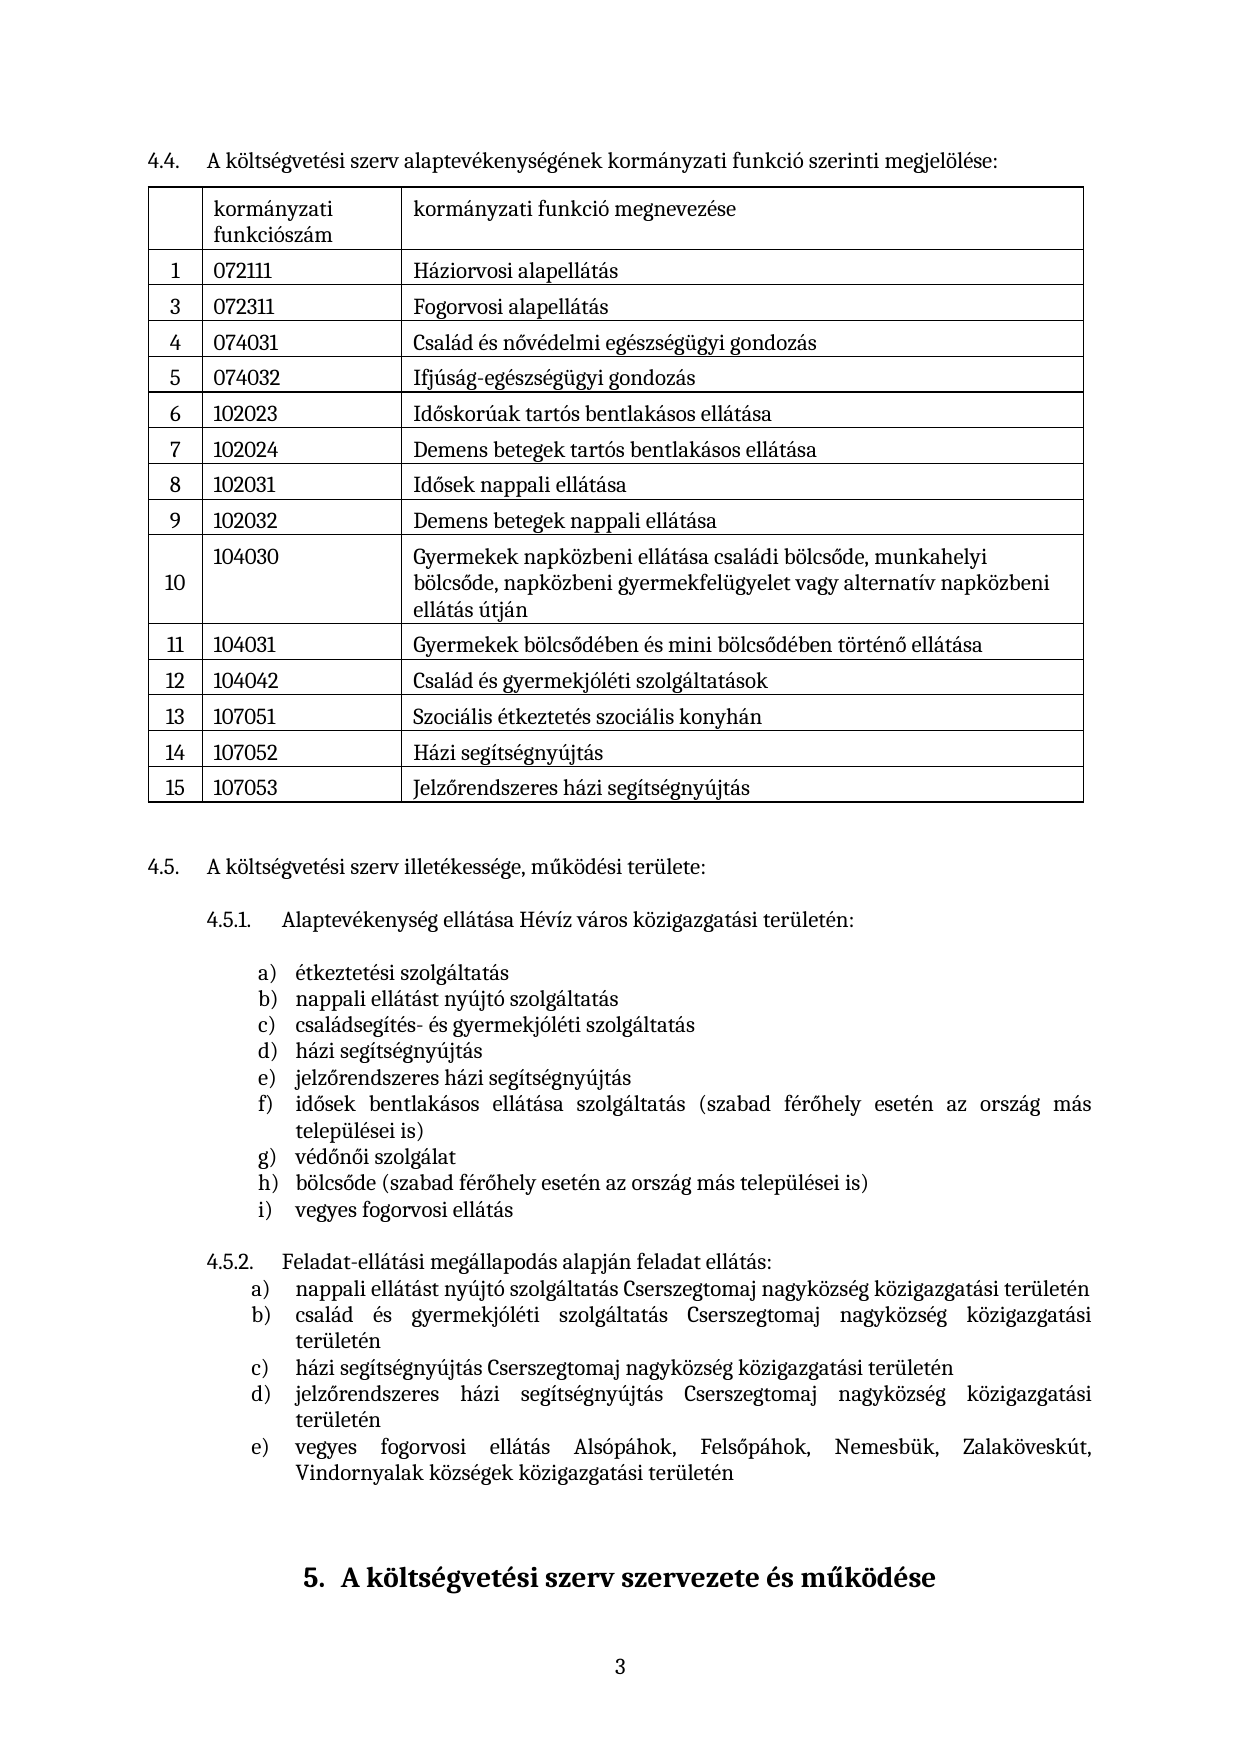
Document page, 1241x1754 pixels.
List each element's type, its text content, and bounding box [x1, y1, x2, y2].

list Feladat-ellátási megállapodás alapján feladat ellátás: [207, 1249, 1093, 1276]
table_cell 074031 [203, 321, 401, 356]
table_header kormányzati funkció megnevezése [402, 188, 1083, 248]
table_cell 102031 [203, 464, 401, 499]
table_cell 6 [149, 393, 202, 427]
table_cell Háziorvosi alapellátás [402, 250, 1083, 284]
list nappali ellátást nyújtó szolgáltatás [258, 986, 1093, 1012]
table_cell 9 [149, 500, 202, 534]
table_cell Házi segítségnyújtás [402, 731, 1083, 766]
list idősek bentlakásos ellátása szolgáltatás (szabad férőhely esetén az ország más települései is) [258, 1091, 1093, 1144]
table_cell 107051 [203, 695, 401, 730]
table_cell 15 [149, 767, 202, 801]
table_cell 107052 [203, 731, 401, 766]
table_cell 104031 [203, 624, 401, 658]
table_cell Időskorúak tartós bentlakásos ellátása [402, 393, 1083, 427]
table_cell Gyermekek napközbeni ellátása családi bölcsőde, munkahelyi bölcsőde, napközbeni gyermekfelügyelet vagy alternatív napközbeni ellátás útján [402, 535, 1083, 623]
table_cell Demens betegek tartós bentlakásos ellátása [402, 428, 1083, 463]
table_cell 12 [149, 660, 202, 694]
list étkeztetési szolgáltatás [258, 959, 1093, 986]
list házi segítségnyújtás [258, 1038, 1093, 1065]
table_header kormányzati funkciószám [203, 188, 401, 248]
table_cell 102023 [203, 393, 401, 427]
table_cell Gyermekek bölcsődében és mini bölcsődében történő ellátása [402, 624, 1083, 658]
table_cell 14 [149, 731, 202, 766]
list bölcsőde (szabad férőhely esetén az ország más települései is) [258, 1170, 1093, 1196]
list nappali ellátást nyújtó szolgáltatás Cserszegtomaj nagyközség közigazgatási területén [251, 1276, 1093, 1302]
table_header [149, 188, 202, 248]
table_cell 104030 [203, 535, 401, 623]
list vegyes fogorvosi ellátás Alsópáhok, Felsőpáhok, Nemesbük, Zalaköveskút, Vindornyalak községek közigazgatási területén [251, 1434, 1093, 1486]
list vegyes fogorvosi ellátás [258, 1196, 1093, 1223]
table_cell Ifjúság-egészségügyi gondozás [402, 357, 1083, 391]
table_cell 107053 [203, 767, 401, 801]
list A költségvetési szerv illetékessége, működési területe: [148, 854, 1093, 880]
list jelzőrendszeres házi segítségnyújtás Cserszegtomaj nagyközség közigazgatási területén [251, 1381, 1093, 1434]
list védőnői szolgálat [258, 1144, 1093, 1170]
table_cell Szociális étkeztetés szociális konyhán [402, 695, 1083, 730]
list A költségvetési szerv alaptevékenységének kormányzati funkció szerinti megjelölése: [148, 148, 1093, 174]
table_cell Család és gyermekjóléti szolgáltatások [402, 660, 1083, 694]
table_cell 5 [149, 357, 202, 391]
table_cell Család és nővédelmi egészségügyi gondozás [402, 321, 1083, 356]
table_cell 8 [149, 464, 202, 499]
list házi segítségnyújtás Cserszegtomaj nagyközség közigazgatási területén [251, 1354, 1093, 1381]
list családsegítés- és gyermekjóléti szolgáltatás [258, 1012, 1093, 1038]
list A költségvetési szerv szervezete és működése [148, 1561, 1093, 1595]
table_cell 102024 [203, 428, 401, 463]
table_cell 1 [149, 250, 202, 284]
table_cell 3 [149, 285, 202, 320]
table_cell Jelzőrendszeres házi segítségnyújtás [402, 767, 1083, 801]
table_cell 104042 [203, 660, 401, 694]
table_cell Demens betegek nappali ellátása [402, 500, 1083, 534]
list jelzőrendszeres házi segítségnyújtás [258, 1065, 1093, 1091]
table_cell Fogorvosi alapellátás [402, 285, 1083, 320]
list Alaptevékenység ellátása Hévíz város közigazgatási területén: [207, 907, 1093, 933]
table_cell 13 [149, 695, 202, 730]
table_cell 072111 [203, 250, 401, 284]
table_cell 074032 [203, 357, 401, 391]
table_cell 102032 [203, 500, 401, 534]
table_cell 072311 [203, 285, 401, 320]
table_cell Idősek nappali ellátása [402, 464, 1083, 499]
table_cell 11 [149, 624, 202, 658]
list család és gyermekjóléti szolgáltatás Cserszegtomaj nagyközség közigazgatási területén [251, 1302, 1093, 1354]
table_cell 4 [149, 321, 202, 356]
table_cell 7 [149, 428, 202, 463]
table_cell 10 [149, 535, 202, 623]
